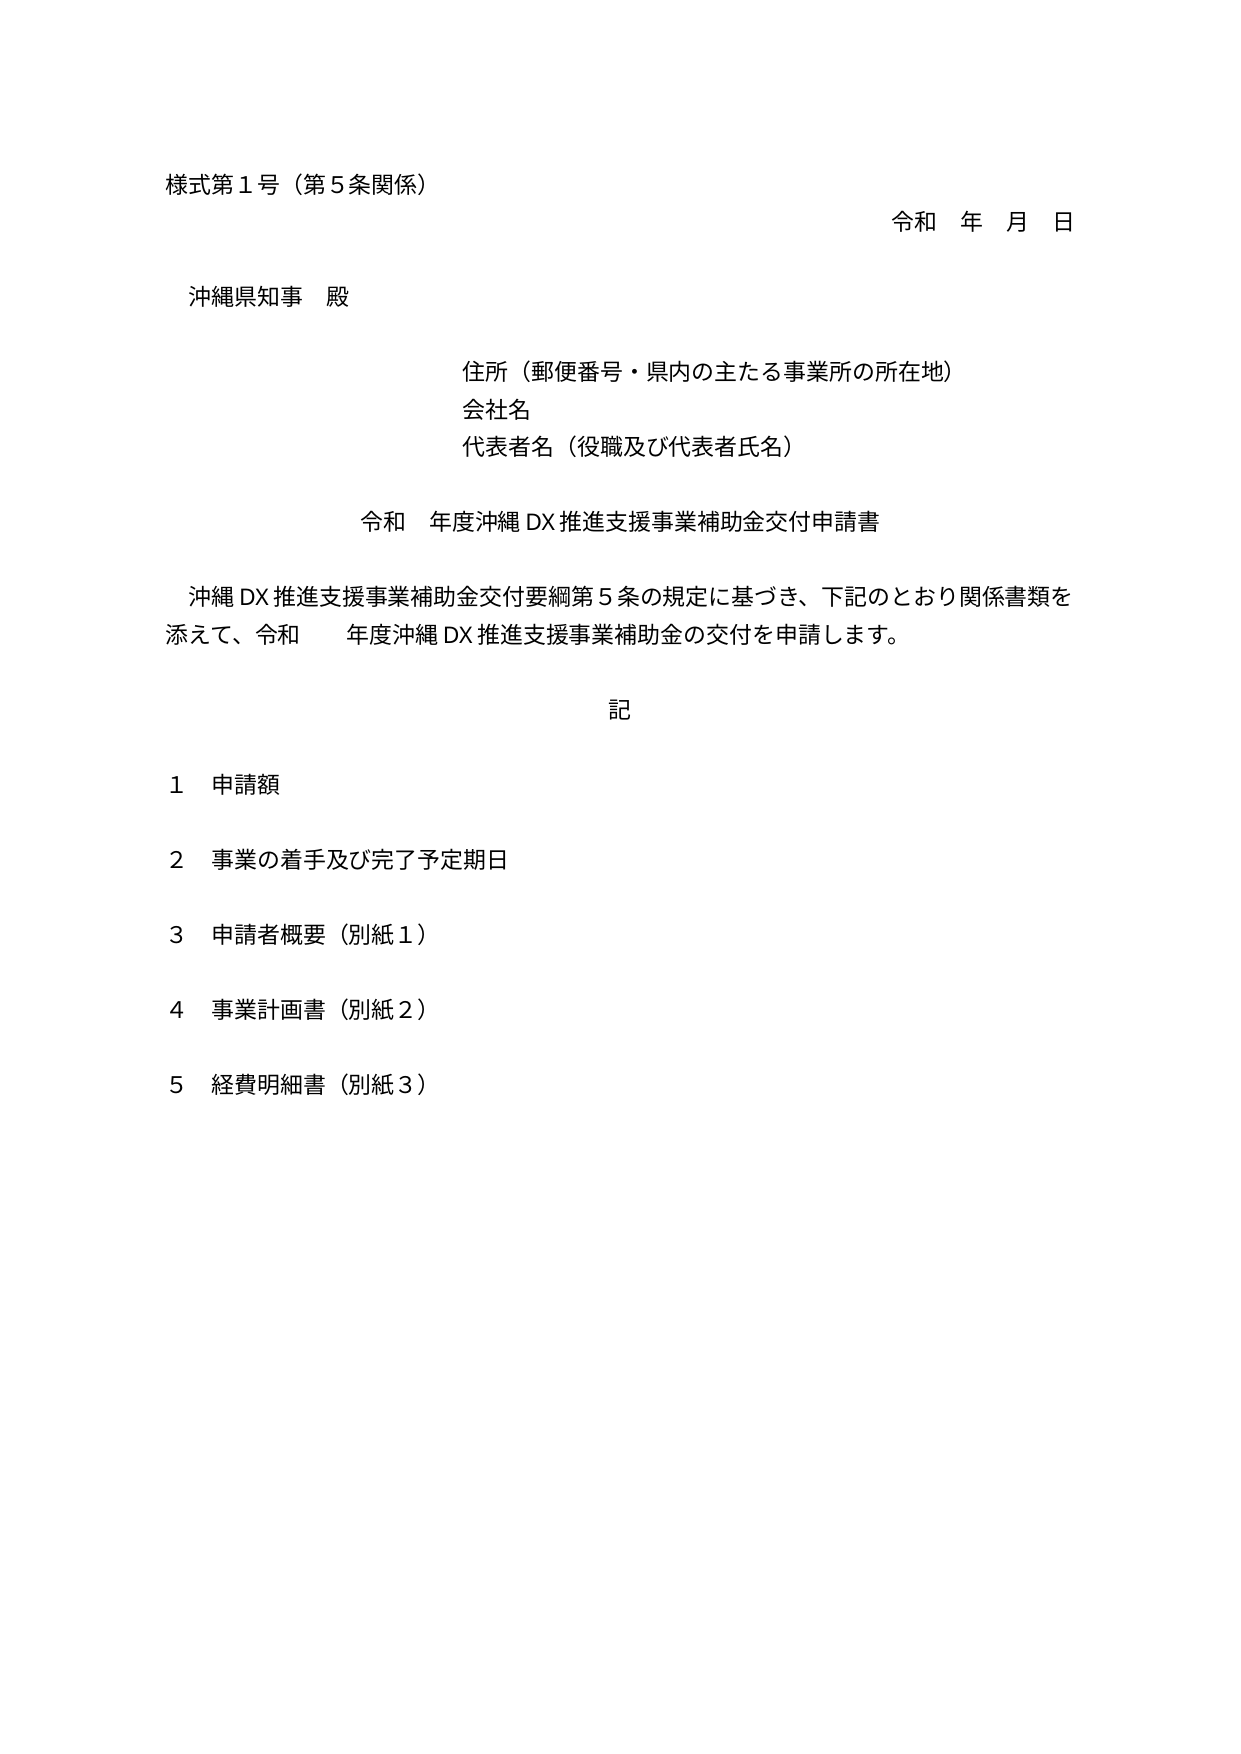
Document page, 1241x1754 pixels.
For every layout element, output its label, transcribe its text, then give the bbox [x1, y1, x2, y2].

text 沖縄DX推進支援事業補助金交付要綱第５条の規定に基づき、下記のとおり関係書類を添えて、令和 年度沖縄DX推進支援事業補助金の交付を申請します。 [165, 577, 1075, 652]
text 住所（郵便番号・県内の主たる事業所の所在地） [165, 352, 1075, 389]
text １ 申請額 [165, 764, 1075, 802]
text 会社名 [165, 389, 1075, 427]
text 令和 年 月 日 [165, 202, 1075, 239]
text ５ 経費明細書（別紙３） [165, 1064, 1075, 1102]
text 令和 年度沖縄DX推進支援事業補助金交付申請書 [165, 502, 1075, 539]
text ３ 申請者概要（別紙１） [165, 914, 1075, 952]
text 様式第１号（第５条関係） [165, 164, 1075, 202]
text 代表者名（役職及び代表者氏名） [165, 427, 1075, 464]
text 記 [165, 689, 1075, 727]
text ４ 事業計画書（別紙２） [165, 989, 1075, 1027]
text ２ 事業の着手及び完了予定期日 [165, 839, 1075, 877]
text 沖縄県知事 殿 [165, 277, 1075, 314]
